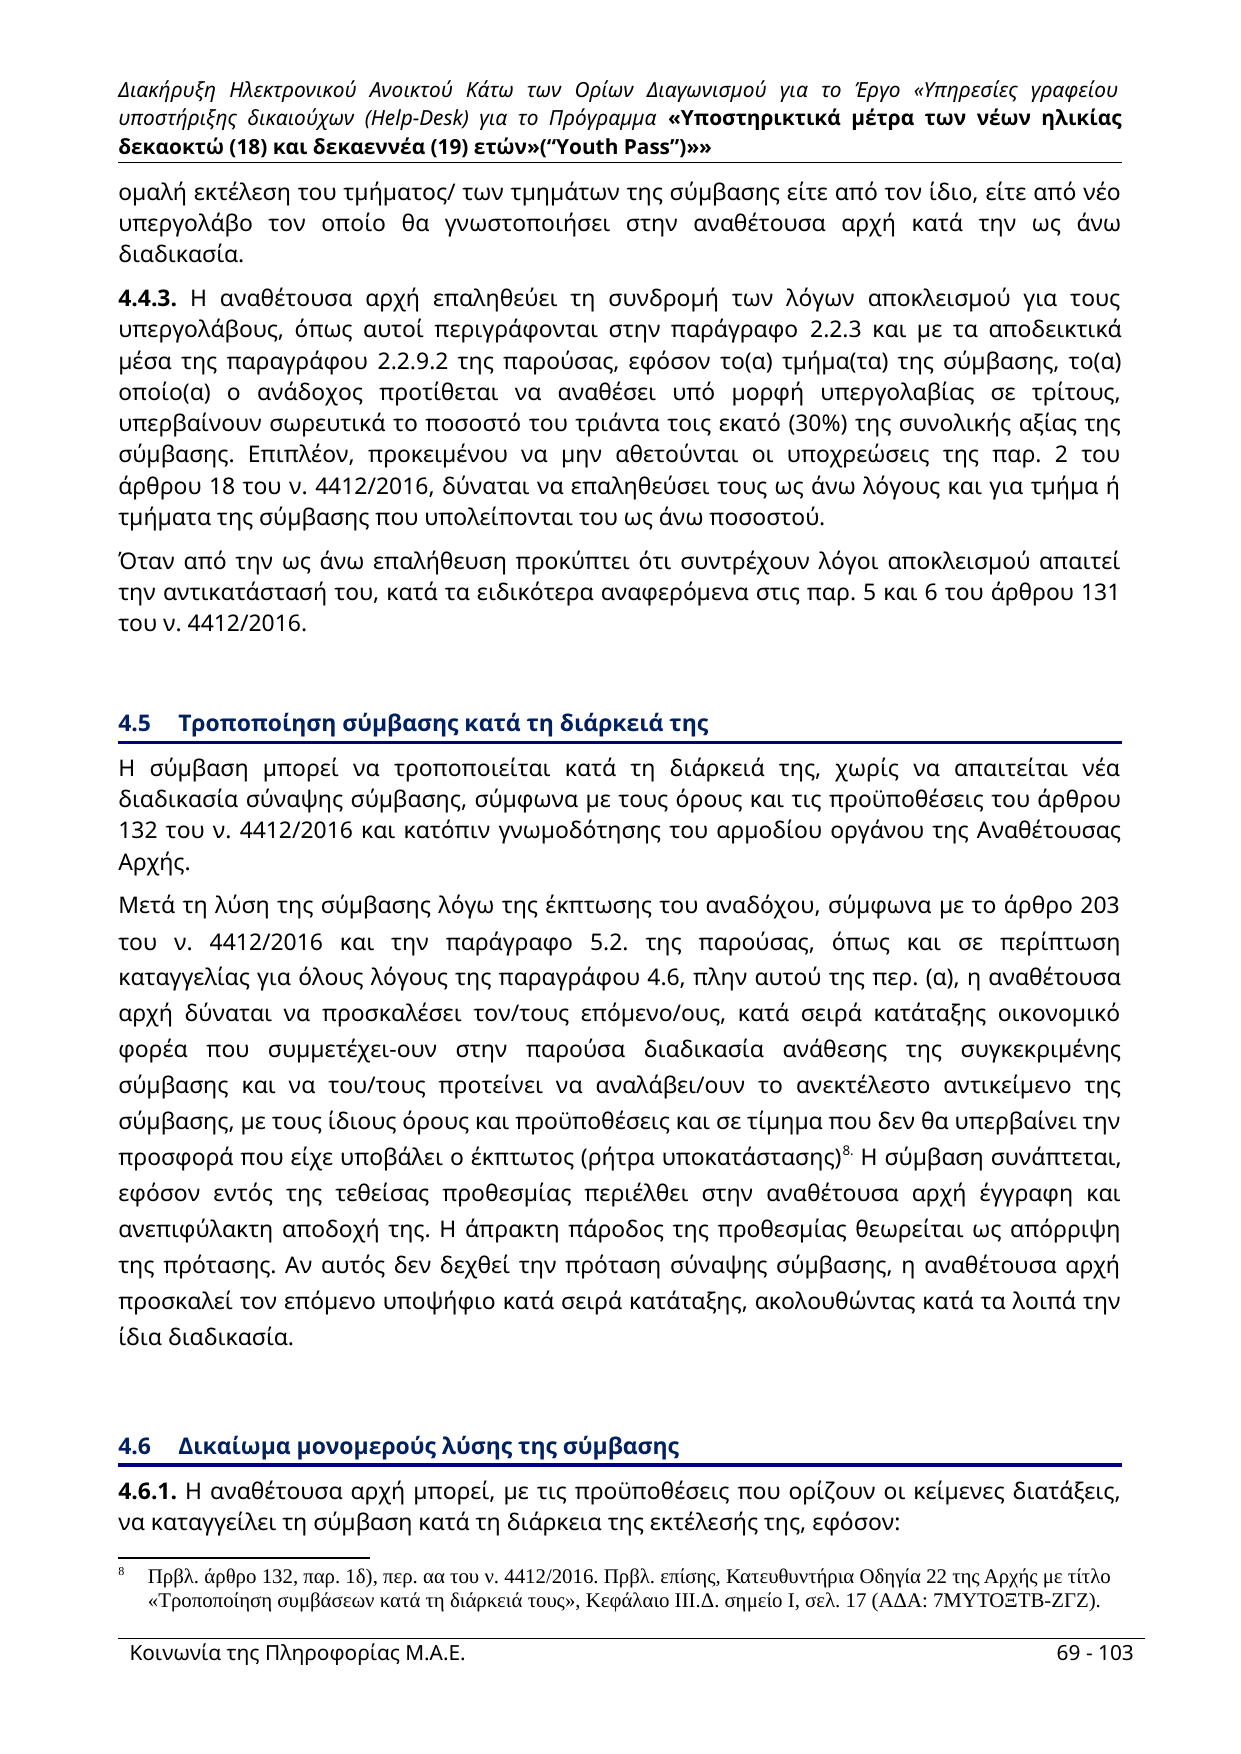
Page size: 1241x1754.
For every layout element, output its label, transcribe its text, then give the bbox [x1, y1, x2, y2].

subtitle Τροποποίηση σύμβασης κατά τη διάρκειά της [118, 707, 1122, 741]
text 4.4.3. Η αναθέτουσα αρχή επαληθεύει τη συνδρομή των λόγων αποκλεισμού για τους υπεργολάβους, όπως αυτοί περιγράφονται στην παράγραφο 2.2.3 και με τα αποδεικτικά μέσα της παραγράφου 2.2.9.2 της παρούσας, εφόσον το(α) τμήμα(τα) της σύμβασης, το(α) οποίο(α) ο ανάδοχος προτίθεται να αναθέσει υπό μορφή υπεργολαβίας σε τρίτους, υπερβαίνουν σωρευτικά το ποσοστό του τριάντα τοις εκατό (30%) της συνολικής αξίας της σύμβασης. Επιπλέον, προκειμένου να μην αθετούνται οι υποχρεώσεις της παρ. 2 του άρθρου 18 του ν. 4412/2016, δύναται να επαληθεύσει τους ως άνω λόγους και για τμήμα ή τμήματα της σύμβασης που υπολείπονται του ως άνω ποσοστού. [118, 282, 1122, 532]
text 4.6.1. Η αναθέτουσα αρχή μπορεί, με τις προϋποθέσεις που ορίζουν οι κείμενες διατάξεις, να καταγγείλει τη σύμβαση κατά τη διάρκεια της εκτέλεσής της, εφόσον: [118, 1475, 1122, 1537]
text Μετά τη λύση της σύμβασης λόγω της έκπτωσης του αναδόχου, σύμφωνα με το άρθρο 203 του ν. 4412/2016 και την παράγραφο 5.2. της παρούσας, όπως και σε περίπτωση καταγγελίας για όλους λόγους της παραγράφου 4.6, πλην αυτού της περ. (α), η αναθέτουσα αρχή δύναται να προσκαλέσει τον/τους επόμενο/ους, κατά σειρά κατάταξης οικονομικό φορέα που συμμετέχει-ουν στην παρούσα διαδικασία ανάθεσης της συγκεκριμένης σύμβασης και να του/τους προτείνει να αναλάβει/ουν το ανεκτέλεστο αντικείμενο της σύμβασης, με τους ίδιους όρους και προϋποθέσεις και σε τίμημα που δεν θα υπερβαίνει την προσφορά που είχε υποβάλει ο έκπτωτος (ρήτρα υποκατάστασης). Η σύμβαση συνάπτεται, εφόσον εντός της τεθείσας προθεσμίας περιέλθει στην αναθέτουσα αρχή έγγραφη και ανεπιφύλακτη αποδοχή της. Η άπρακτη πάροδος της προθεσμίας θεωρείται ως απόρριψη της πρότασης. Αν αυτός δεν δεχθεί την πρόταση σύναψης σύμβασης, η αναθέτουσα αρχή προσκαλεί τον επόμενο υποψήφιο κατά σειρά κατάταξης, ακολουθώντας κατά τα λοιπά την ίδια διαδικασία. [118, 889, 1122, 1352]
subtitle Δικαίωμα μονομερούς λύσης της σύμβασης [118, 1430, 1122, 1463]
text Η σύμβαση μπορεί να τροποποιείται κατά τη διάρκειά της, χωρίς να απαιτείται νέα διαδικασία σύναψης σύμβασης, σύμφωνα με τους όρους και τις προϋποθέσεις του άρθρου 132 του ν. 4412/2016 και κατόπιν γνωμοδότησης του αρμοδίου οργάνου της Αναθέτουσας Αρχής. [118, 752, 1122, 877]
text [118, 176, 1122, 270]
text Όταν από την ως άνω επαλήθευση προκύπτει ότι συντρέχουν λόγοι αποκλεισμού απαιτεί την αντικατάστασή του, κατά τα ειδικότερα αναφερόμενα στις παρ. 5 και 6 του άρθρου 131 του ν. 4412/2016. [118, 545, 1122, 638]
